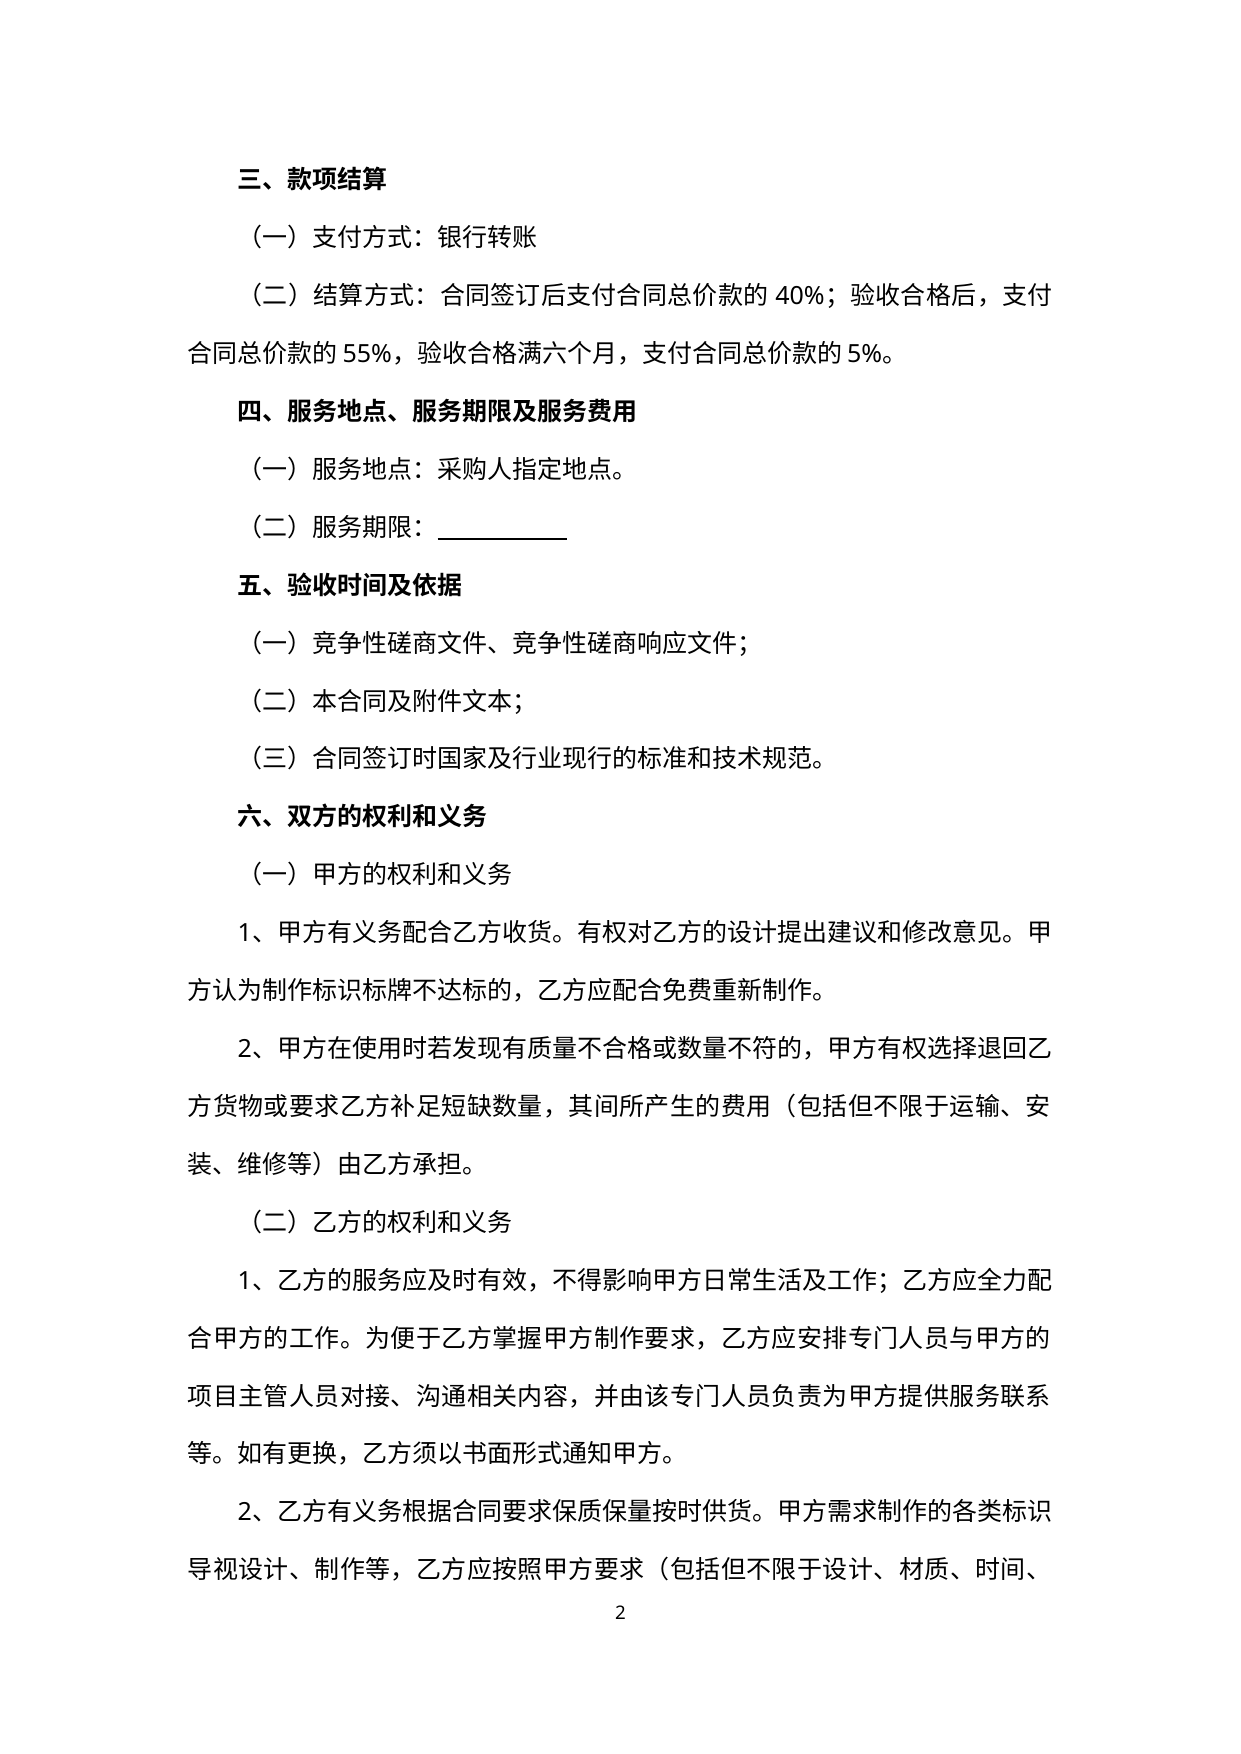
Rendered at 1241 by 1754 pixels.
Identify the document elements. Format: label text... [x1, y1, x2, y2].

text 五、验收时间及依据 [187, 565, 1053, 601]
text 2、甲方在使用时若发现有质量不合格或数量不符的，甲方有权选择退回乙方货物或要求乙方补足短缺数量，其间所产生的费用（包括但不限于运输、安装、维修等）由乙方承担。 [187, 1028, 1053, 1181]
text （一）甲方的权利和义务 [187, 855, 1053, 891]
text （三）合同签订时国家及行业现行的标准和技术规范。 [187, 739, 1053, 775]
text （一）竞争性磋商文件、竞争性磋商响应文件； [187, 623, 1053, 659]
text 三、款项结算 [187, 160, 1053, 196]
text （二）结算方式：合同签订后支付合同总价款的40%；验收合格后，支付合同总价款的55%，验收合格满六个月，支付合同总价款的5%。 [187, 276, 1053, 370]
text （一）支付方式：银行转账 [187, 218, 1053, 254]
text 1、乙方的服务应及时有效，不得影响甲方日常生活及工作；乙方应全力配合甲方的工作。为便于乙方掌握甲方制作要求，乙方应安排专门人员与甲方的项目主管人员对接、沟通相关内容，并由该专门人员负责为甲方提供服务联系等。如有更换，乙方须以书面形式通知甲方。 [187, 1260, 1053, 1470]
text （二）服务期限： [187, 507, 1053, 543]
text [187, 1492, 1053, 1586]
text （二）乙方的权利和义务 [187, 1202, 1053, 1238]
text 1、甲方有义务配合乙方收货。有权对乙方的设计提出建议和修改意见。甲方认为制作标识标牌不达标的，乙方应配合免费重新制作。 [187, 913, 1053, 1007]
text （二）本合同及附件文本； [187, 681, 1053, 717]
text 四、服务地点、服务期限及服务费用 [187, 391, 1053, 428]
text 六、双方的权利和义务 [187, 797, 1053, 833]
text （一）服务地点：采购人指定地点。 [187, 449, 1053, 486]
